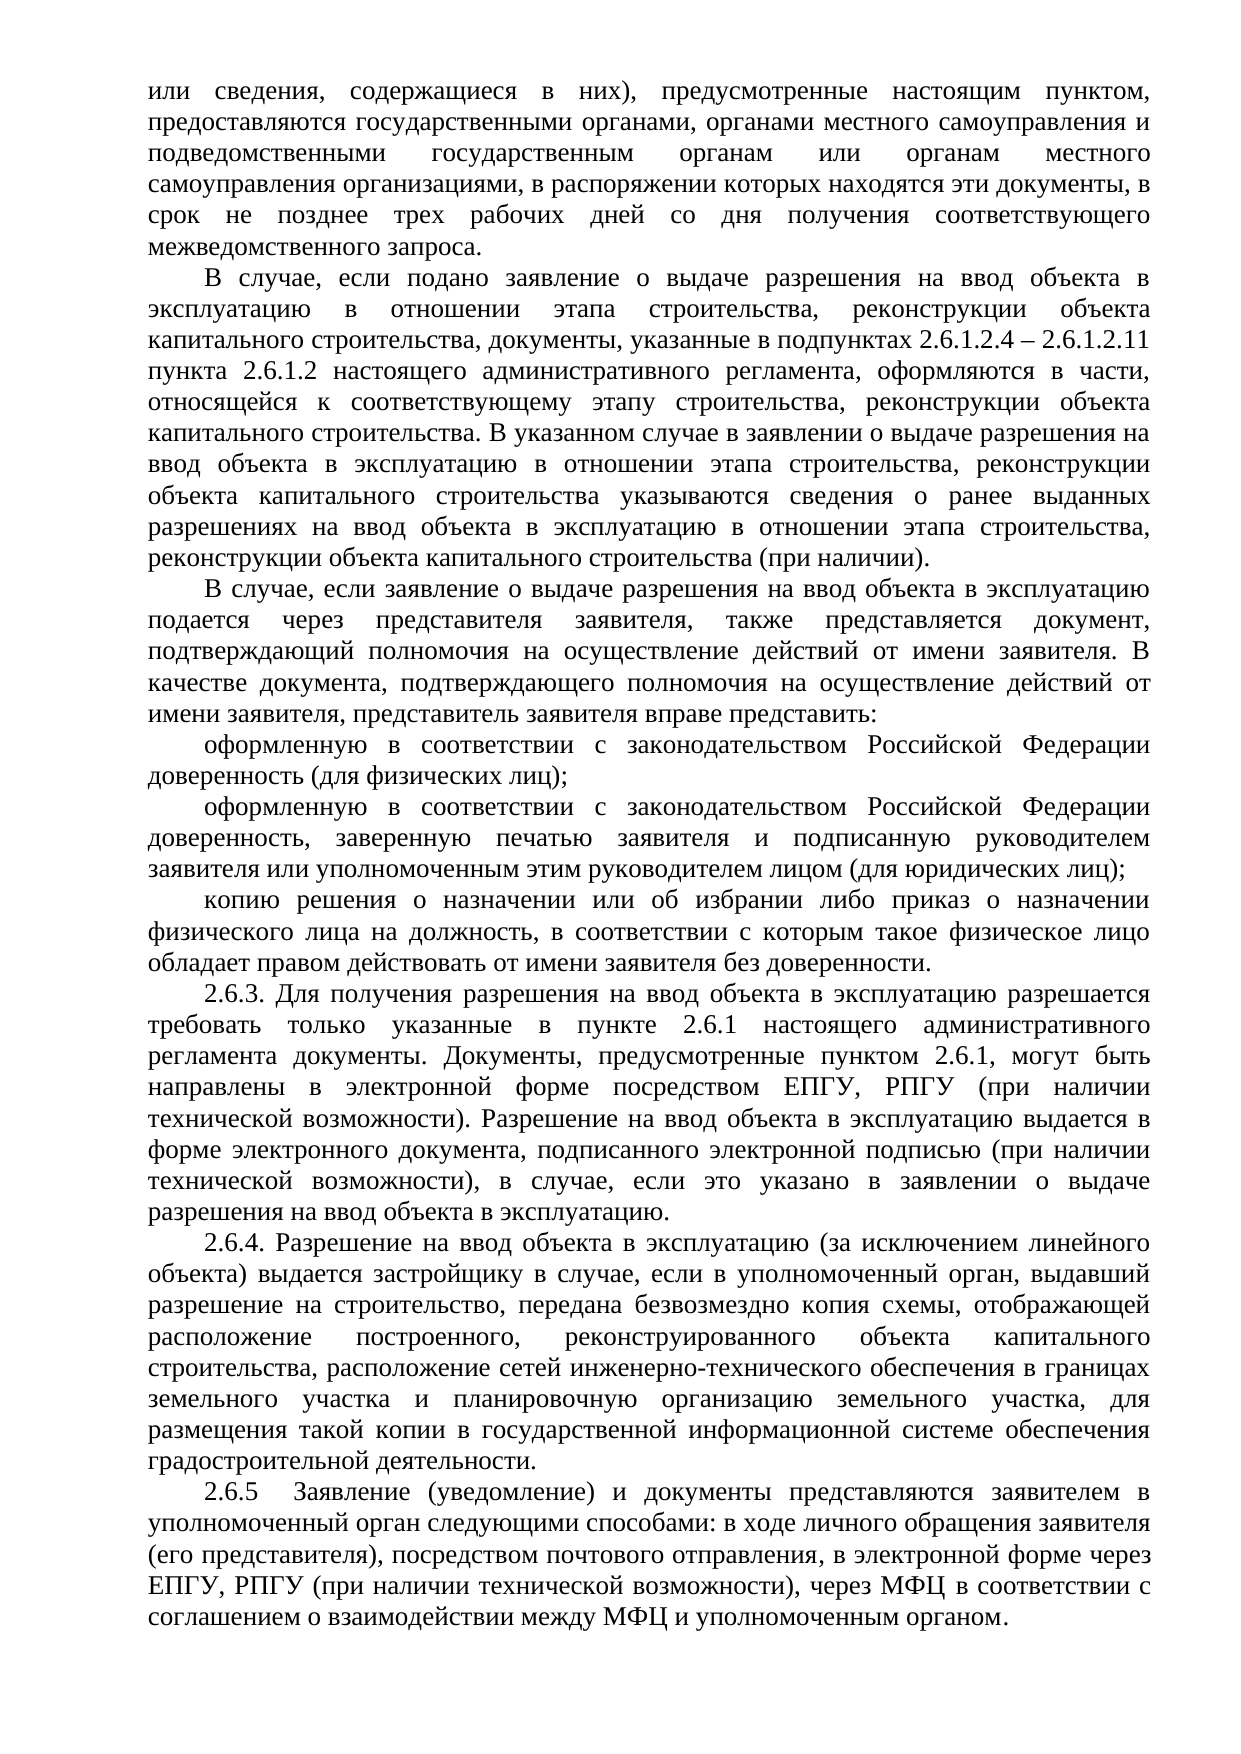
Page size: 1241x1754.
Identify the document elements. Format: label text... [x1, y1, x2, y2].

text 2.6.5 Заявление (уведомление) и документы представляются заявителем в уполномоченный орган следующими способами: в ходе личного обращения заявителя (его представителя), посредством почтового отправления, в электронной форме через ЕПГУ, РПГУ (при наличии технической возможности), через МФЦ в соответствии с соглашением о взаимодействии между МФЦ и уполномоченным органом. [148, 1475, 1152, 1631]
text В случае, если заявление о выдаче разрешения на ввод объекта в эксплуатацию подается через представителя заявителя, также представляется документ, подтверждающий полномочия на осуществление действий от имени заявителя. В качестве документа, подтверждающего полномочия на осуществление действий от имени заявителя, представитель заявителя вправе представить: [148, 572, 1152, 728]
text В случае, если подано заявление о выдаче разрешения на ввод объекта в эксплуатацию в отношении этапа строительства, реконструкции объекта капитального строительства, документы, указанные в подпунктах 2.6.1.2.4 – 2.6.1.2.11 пункта 2.6.1.2 настоящего административного регламента, оформляются в части, относящейся к соответствующему этапу строительства, реконструкции объекта капитального строительства. В указанном случае в заявлении о выдаче разрешения на ввод объекта в эксплуатацию в отношении этапа строительства, реконструкции объекта капитального строительства указываются сведения о ранее выданных разрешениях на ввод объекта в эксплуатацию в отношении этапа строительства, реконструкции объекта капитального строительства (при наличии). [148, 261, 1152, 572]
text оформленную в соответствии с законодательством Российской Федерации доверенность, заверенную печатью заявителя и подписанную руководителем заявителя или уполномоченным этим руководителем лицом (для юридических лиц); [148, 790, 1152, 884]
text 2.6.4. Разрешение на ввод объекта в эксплуатацию (за исключением линейного объекта) выдается застройщику в случае, если в уполномоченный орган, выдавший разрешение на строительство, передана безвозмездно копия схемы, отображающей расположение построенного, реконструированного объекта капитального строительства, расположение сетей инженерно-технического обеспечения в границах земельного участка и планировочную организацию земельного участка, для размещения такой копии в государственной информационной системе обеспечения градостроительной деятельности. [148, 1226, 1152, 1475]
text оформленную в соответствии с законодательством Российской Федерации доверенность (для физических лиц); [148, 728, 1152, 790]
text копию решения о назначении или об избрании либо приказ о назначении физического лица на должность, в соответствии с которым такое физическое лицо обладает правом действовать от имени заявителя без доверенности. [148, 884, 1152, 977]
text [148, 74, 1152, 261]
text 2.6.3. Для получения разрешения на ввод объекта в эксплуатацию разрешается требовать только указанные в пункте 2.6.1 настоящего административного регламента документы. Документы, предусмотренные пунктом 2.6.1, могут быть направлены в электронной форме посредством ЕПГУ, РПГУ (при наличии технической возможности). Разрешение на ввод объекта в эксплуатацию выдается в форме электронного документа, подписанного электронной подписью (при наличии технической возможности), в случае, если это указано в заявлении о выдаче разрешения на ввод объекта в эксплуатацию. [148, 977, 1152, 1226]
